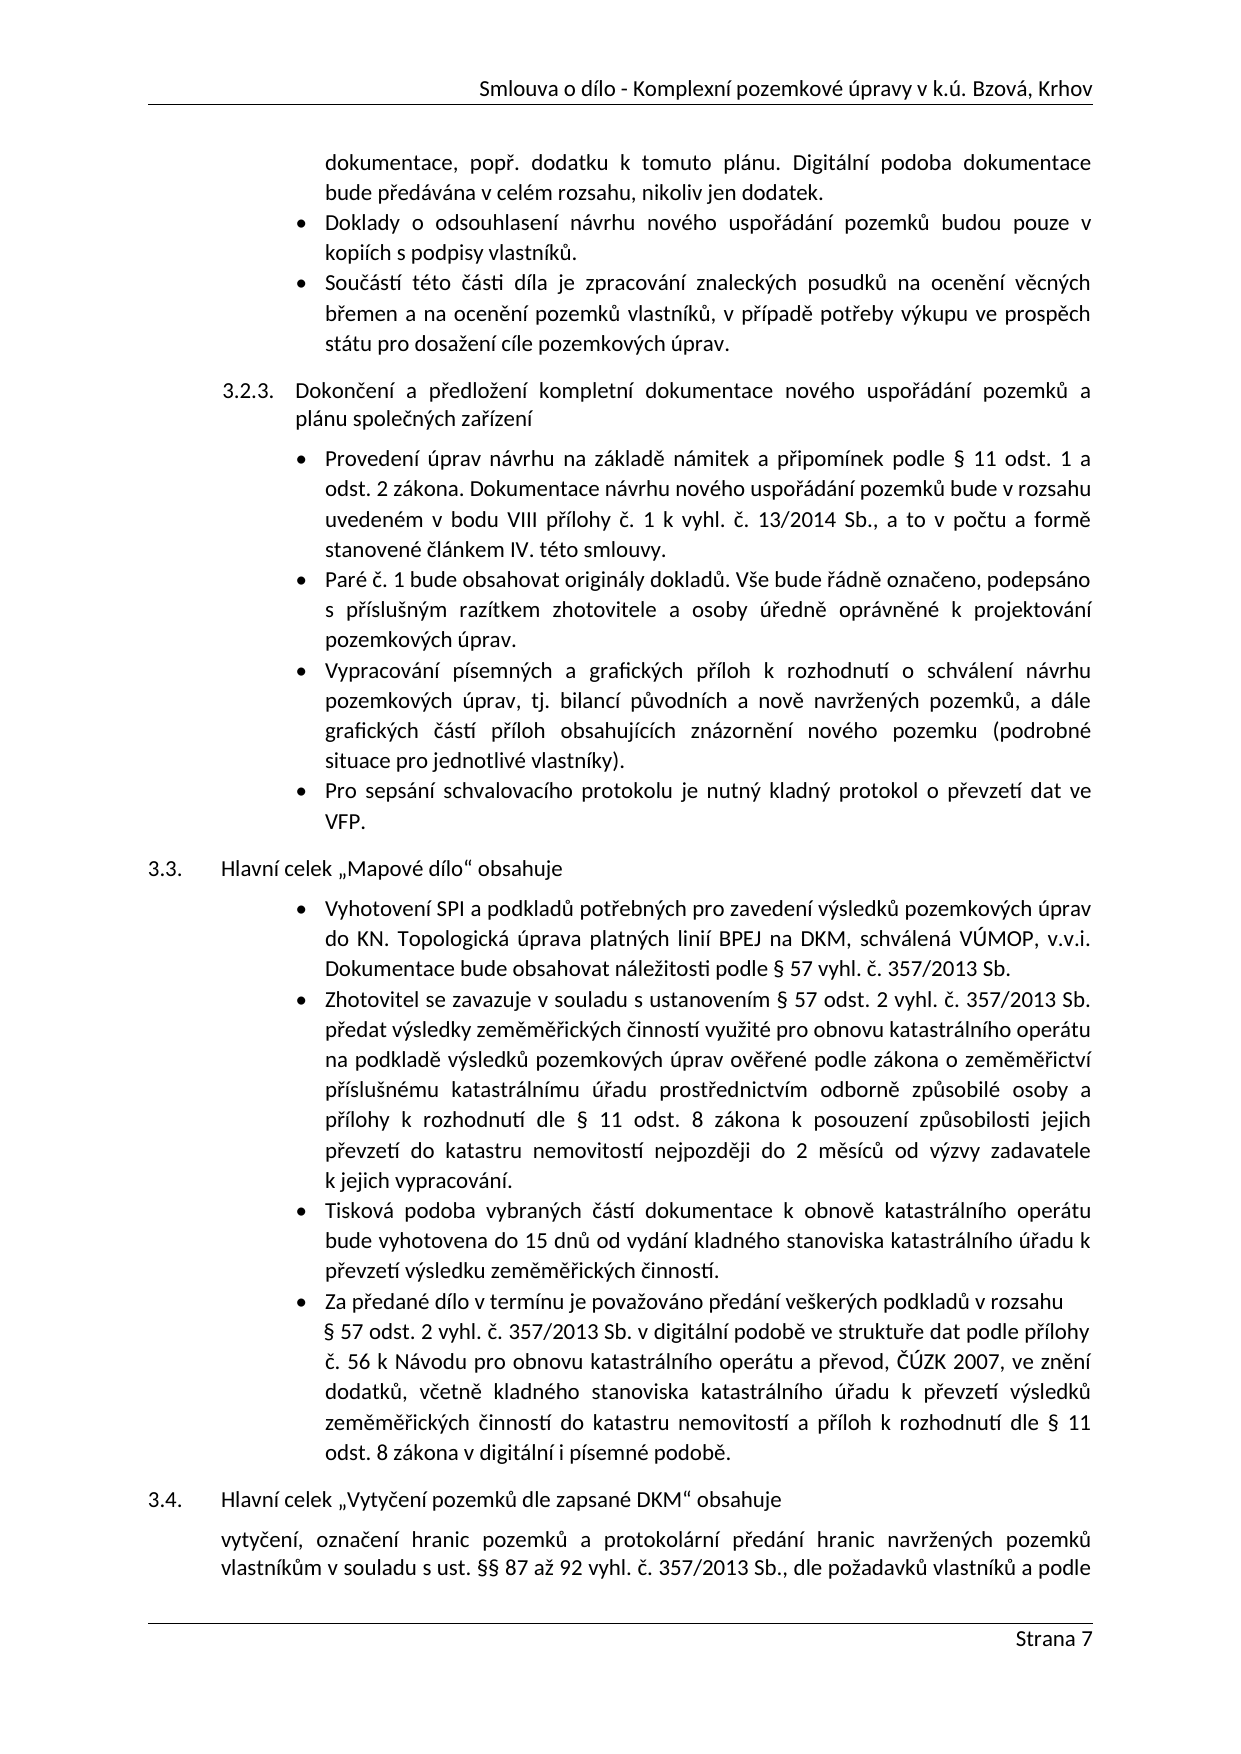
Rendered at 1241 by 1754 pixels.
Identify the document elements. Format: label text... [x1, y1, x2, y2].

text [295, 148, 1093, 206]
text Provedení úprav návrhu na základě námitek a připomínek podle § 11 odst. 1 a odst. 2 zákona. Dokumentace návrhu nového uspořádání pozemků bude v rozsahu uvedeném v bodu VIII přílohy č. 1 k vyhl. č. 13/2014 Sb., a to v počtu a formě stanovené článkem IV. této smlouvy. [295, 444, 1093, 563]
list § 57 odst. 2 vyhl. č. 357/2013 Sb. v digitální podobě ve struktuře dat podle přílohy č. 56 k Návodu pro obnovu katastrálního operátu a převod, ČÚZK 2007, ve znění dodatků, včetně kladného stanoviska katastrálního úřadu k převzetí výsledků zeměměřických činností do katastru nemovitostí a příloh k rozhodnutí dle § 11 odst. 8 zákona v digitální i písemné podobě. [295, 1317, 1093, 1466]
text Pro sepsání schvalovacího protokolu je nutný kladný protokol o převzetí dat ve VFP. [295, 777, 1093, 835]
text Doklady o odsouhlasení návrhu nového uspořádání pozemků budou pouze v kopiích s podpisy vlastníků. [295, 208, 1093, 266]
text Součástí této části díla je zpracování znaleckých posudků na ocenění věcných břemen a na ocenění pozemků vlastníků, v případě potřeby výkupu ve prospěch státu pro dosažení cíle pozemkových úprav. [295, 268, 1093, 357]
text Hlavní celek „Vytyčení pozemků dle zapsané DKM“ obsahuje [148, 1485, 1093, 1513]
text Vyhotovení SPI a podkladů potřebných pro zavedení výsledků pozemkových úprav do KN. Topologická úprava platných linií BPEJ na DKM, schválená VÚMOP, v.v.i. Dokumentace bude obsahovat náležitosti podle § 57 vyhl. č. 357/2013 Sb. [295, 894, 1093, 983]
text Vypracování písemných a grafických příloh k rozhodnutí o schválení návrhu pozemkových úprav, tj. bilancí původních a nově navržených pozemků, a dále grafických částí příloh obsahujících znázornění nového pozemku (podrobné situace pro jednotlivé vlastníky). [295, 656, 1093, 774]
text Za předané dílo v termínu je považováno předání veškerých podkladů v rozsahu [295, 1287, 1093, 1315]
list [221, 1525, 1093, 1581]
text Hlavní celek „Mapové dílo“ obsahuje [148, 854, 1093, 882]
text Dokončení a předložení kompletní dokumentace nového uspořádání pozemků a plánu společných zařízení [222, 376, 1093, 432]
text Tisková podoba vybraných částí dokumentace k obnově katastrálního operátu bude vyhotovena do 15 dnů od vydání kladného stanoviska katastrálního úřadu k převzetí výsledku zeměměřických činností. [295, 1196, 1093, 1285]
text Paré č. 1 bude obsahovat originály dokladů. Vše bude řádně označeno, podepsáno s příslušným razítkem zhotovitele a osoby úředně oprávněné k projektování pozemkových úprav. [295, 565, 1093, 653]
text Zhotovitel se zavazuje v souladu s ustanovením § 57 odst. 2 vyhl. č. 357/2013 Sb. předat výsledky zeměměřických činností využité pro obnovu katastrálního operátu na podkladě výsledků pozemkových úprav ověřené podle zákona o zeměměřictví příslušnému katastrálnímu úřadu prostřednictvím odborně způsobilé osoby a přílohy k rozhodnutí dle § 11 odst. 8 zákona k posouzení způsobilosti jejich převzetí do katastru nemovitostí nejpozději do 2 měsíců od výzvy zadavatele k jejich vypracování. [295, 985, 1093, 1194]
